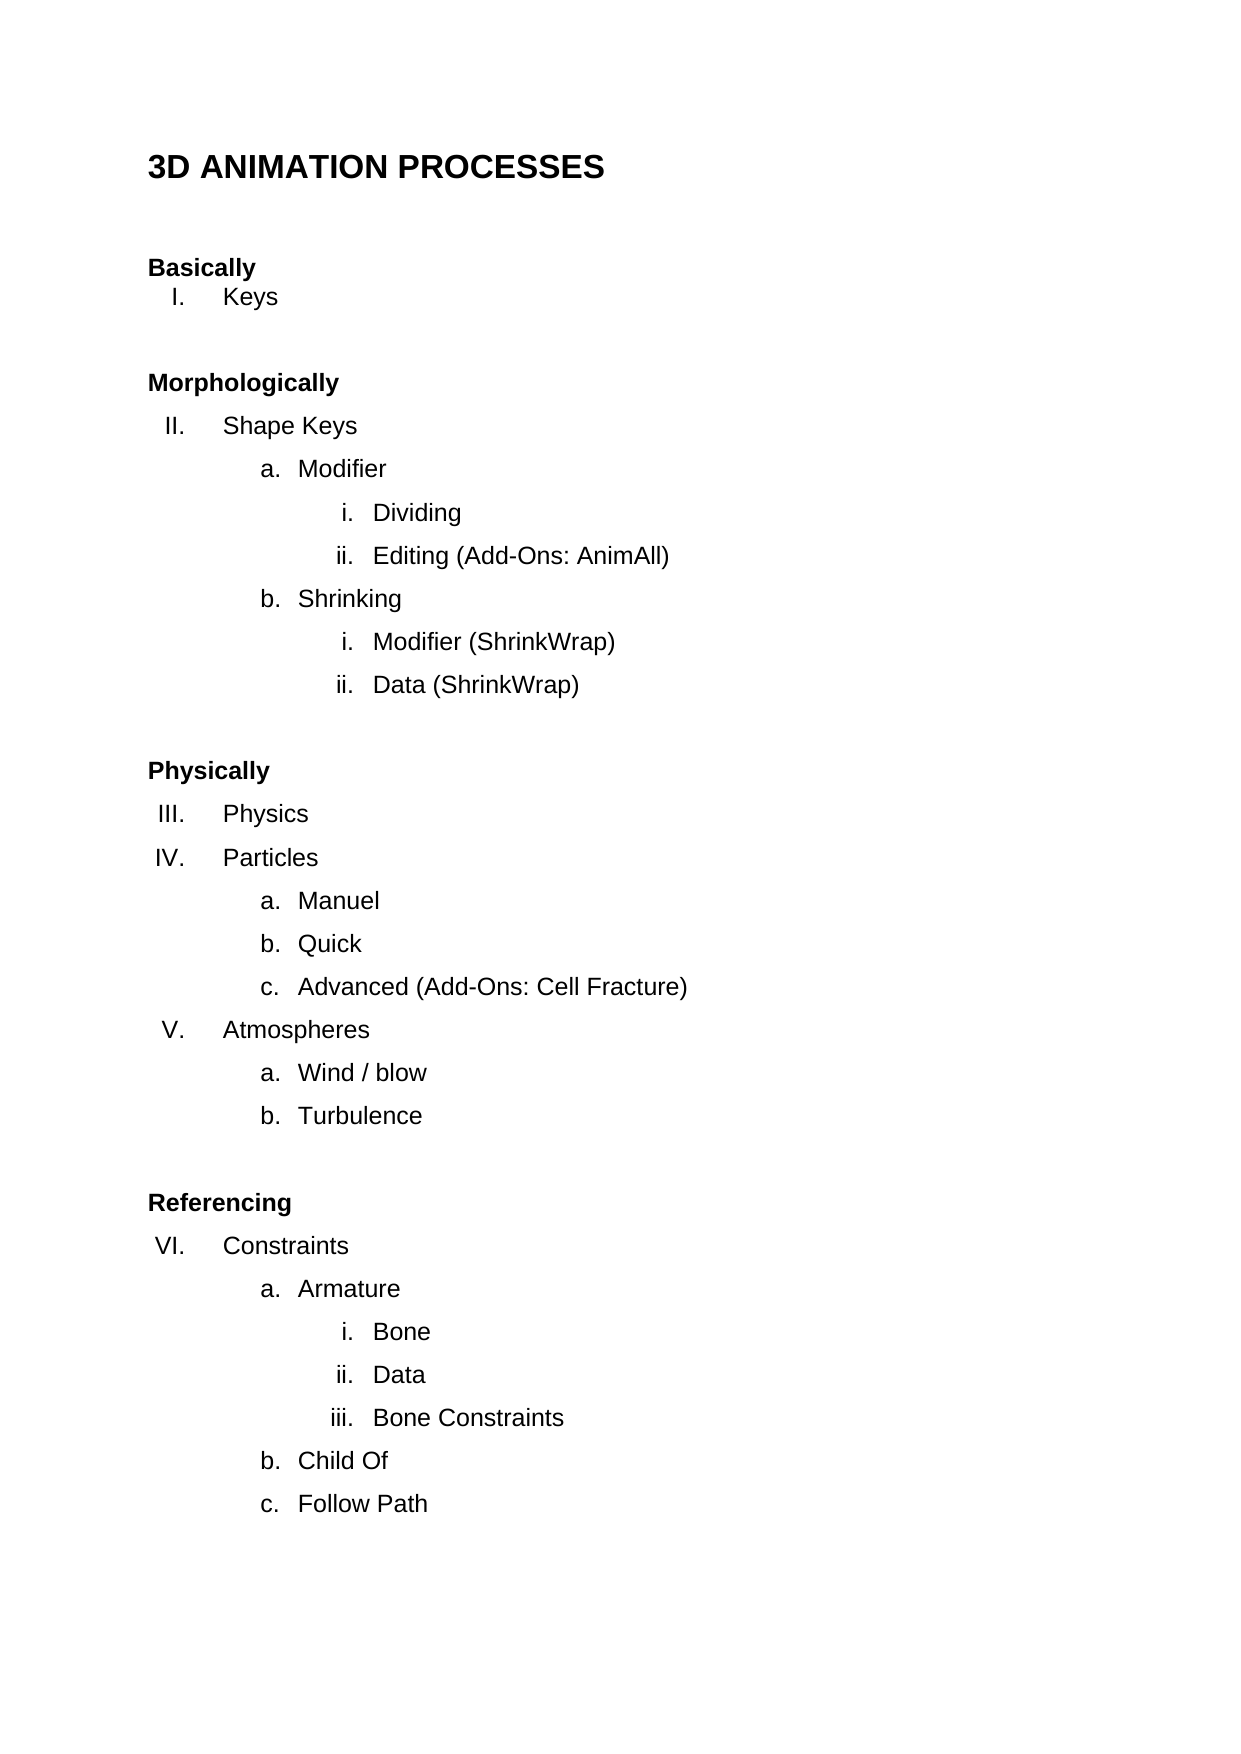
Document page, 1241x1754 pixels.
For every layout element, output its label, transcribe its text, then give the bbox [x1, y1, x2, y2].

list Shape Keys [185, 411, 1093, 440]
list Follow Path [260, 1489, 1093, 1518]
list Modifier [260, 454, 1093, 483]
list Constraints [185, 1231, 1093, 1259]
text Basically [148, 253, 1093, 282]
text 3D ANIMATION PROCESSES [148, 148, 1093, 186]
list Turbulence [260, 1101, 1093, 1130]
list Particles [185, 843, 1093, 871]
list Manuel [260, 886, 1093, 914]
list Bone [354, 1317, 1093, 1346]
text Referencing [148, 1188, 1093, 1216]
list Bone Constraints [354, 1403, 1093, 1432]
text Physically [148, 756, 1093, 785]
list Keys [185, 282, 1093, 311]
list Child Of [260, 1446, 1093, 1475]
list Advanced (Add-Ons: Cell Fracture) [260, 972, 1093, 1001]
list Physics [185, 799, 1093, 828]
list Quick [260, 929, 1093, 958]
list Data [354, 1360, 1093, 1389]
list Editing (Add-Ons: AnimAll) [354, 541, 1093, 569]
list Morphologically [148, 368, 1093, 397]
list Atmospheres [185, 1015, 1093, 1044]
list Shrinking [260, 584, 1093, 613]
list Wind / blow [260, 1058, 1093, 1087]
list Data (ShrinkWrap) [354, 670, 1093, 699]
list Modifier (ShrinkWrap) [354, 627, 1093, 656]
list Dividing [354, 498, 1093, 526]
list Armature [260, 1274, 1093, 1303]
